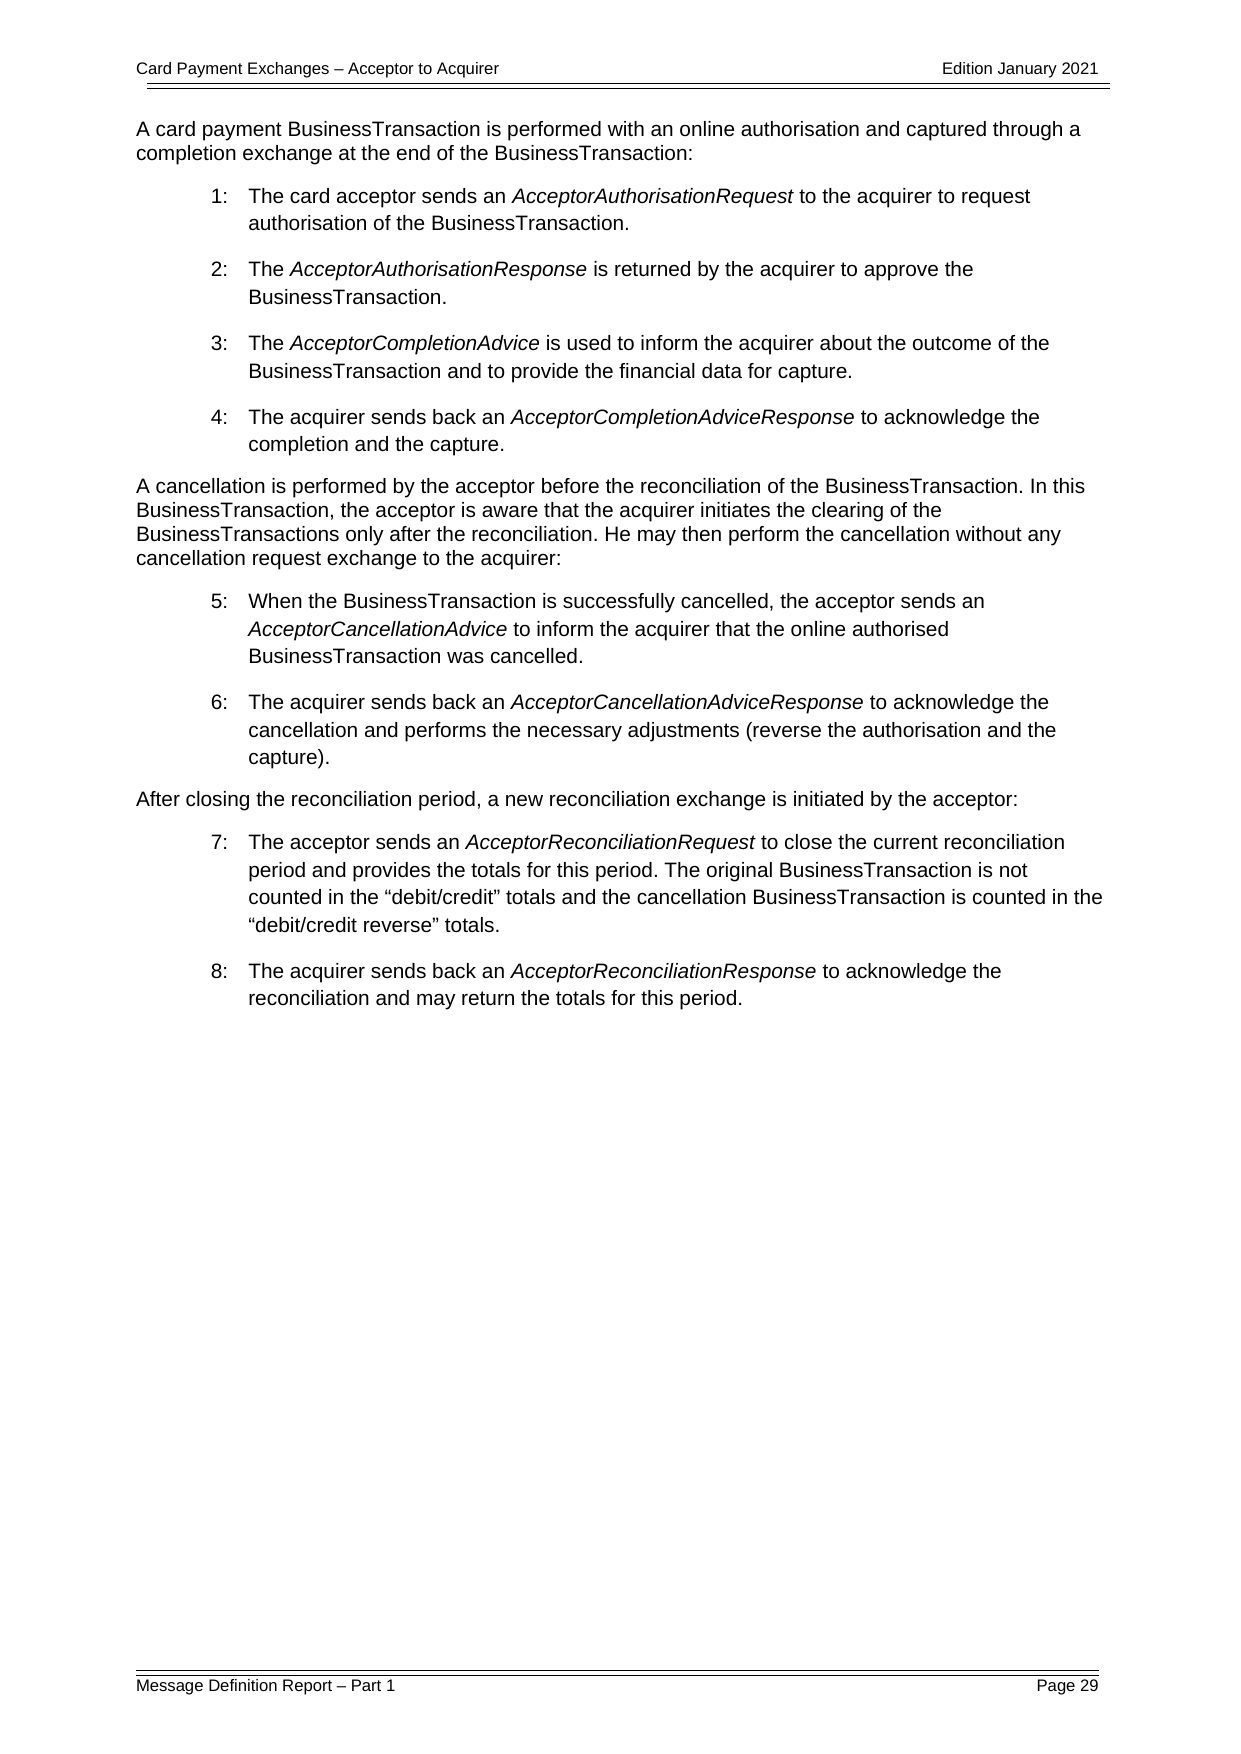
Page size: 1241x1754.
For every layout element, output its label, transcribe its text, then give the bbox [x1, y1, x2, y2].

text A card payment BusinessTransaction is performed with an online authorisation and captured through a completion exchange at the end of the BusinessTransaction: [136, 117, 1104, 165]
text A cancellation is performed by the acceptor before the reconciliation of the BusinessTransaction. In this BusinessTransaction, the acceptor is aware that the acquirer initiates the clearing of the BusinessTransactions only after the reconciliation. He may then perform the cancellation without any cancellation request exchange to the acquirer: [136, 474, 1104, 570]
text The AcceptorCompletionAdvice is used to inform the acquirer about the outcome of the BusinessTransaction and to provide the financial data for capture. [211, 331, 1104, 382]
list The card acceptor sends an AcceptorAuthorisationRequest to the acquirer to request authorisation of the BusinessTransaction. [211, 183, 1104, 235]
text The acquirer sends back an AcceptorReconciliationResponse to acknowledge the reconciliation and may return the totals for this period. [211, 959, 1104, 1010]
text The acquirer sends back an AcceptorCompletionAdviceResponse to acknowledge the completion and the capture. [211, 405, 1104, 456]
text The acquirer sends back an AcceptorCancellationAdviceResponse to acknowledge the cancellation and performs the necessary adjustments (reverse the authorisation and the capture). [211, 690, 1104, 769]
text The AcceptorAuthorisationResponse is returned by the acquirer to approve the BusinessTransaction. [211, 257, 1104, 309]
text When the BusinessTransaction is successfully cancelled, the acceptor sends an AcceptorCancellationAdvice to inform the acquirer that the online authorised BusinessTransaction was cancelled. [211, 589, 1104, 668]
text The acceptor sends an AcceptorReconciliationRequest to close the current reconciliation period and provides the totals for this period. The original BusinessTransaction is not counted in the “debit/credit” totals and the cancellation BusinessTransaction is counted in the “debit/credit reverse” totals. [211, 830, 1104, 936]
text After closing the reconciliation period, a new reconciliation exchange is initiated by the acceptor: [136, 787, 1104, 811]
